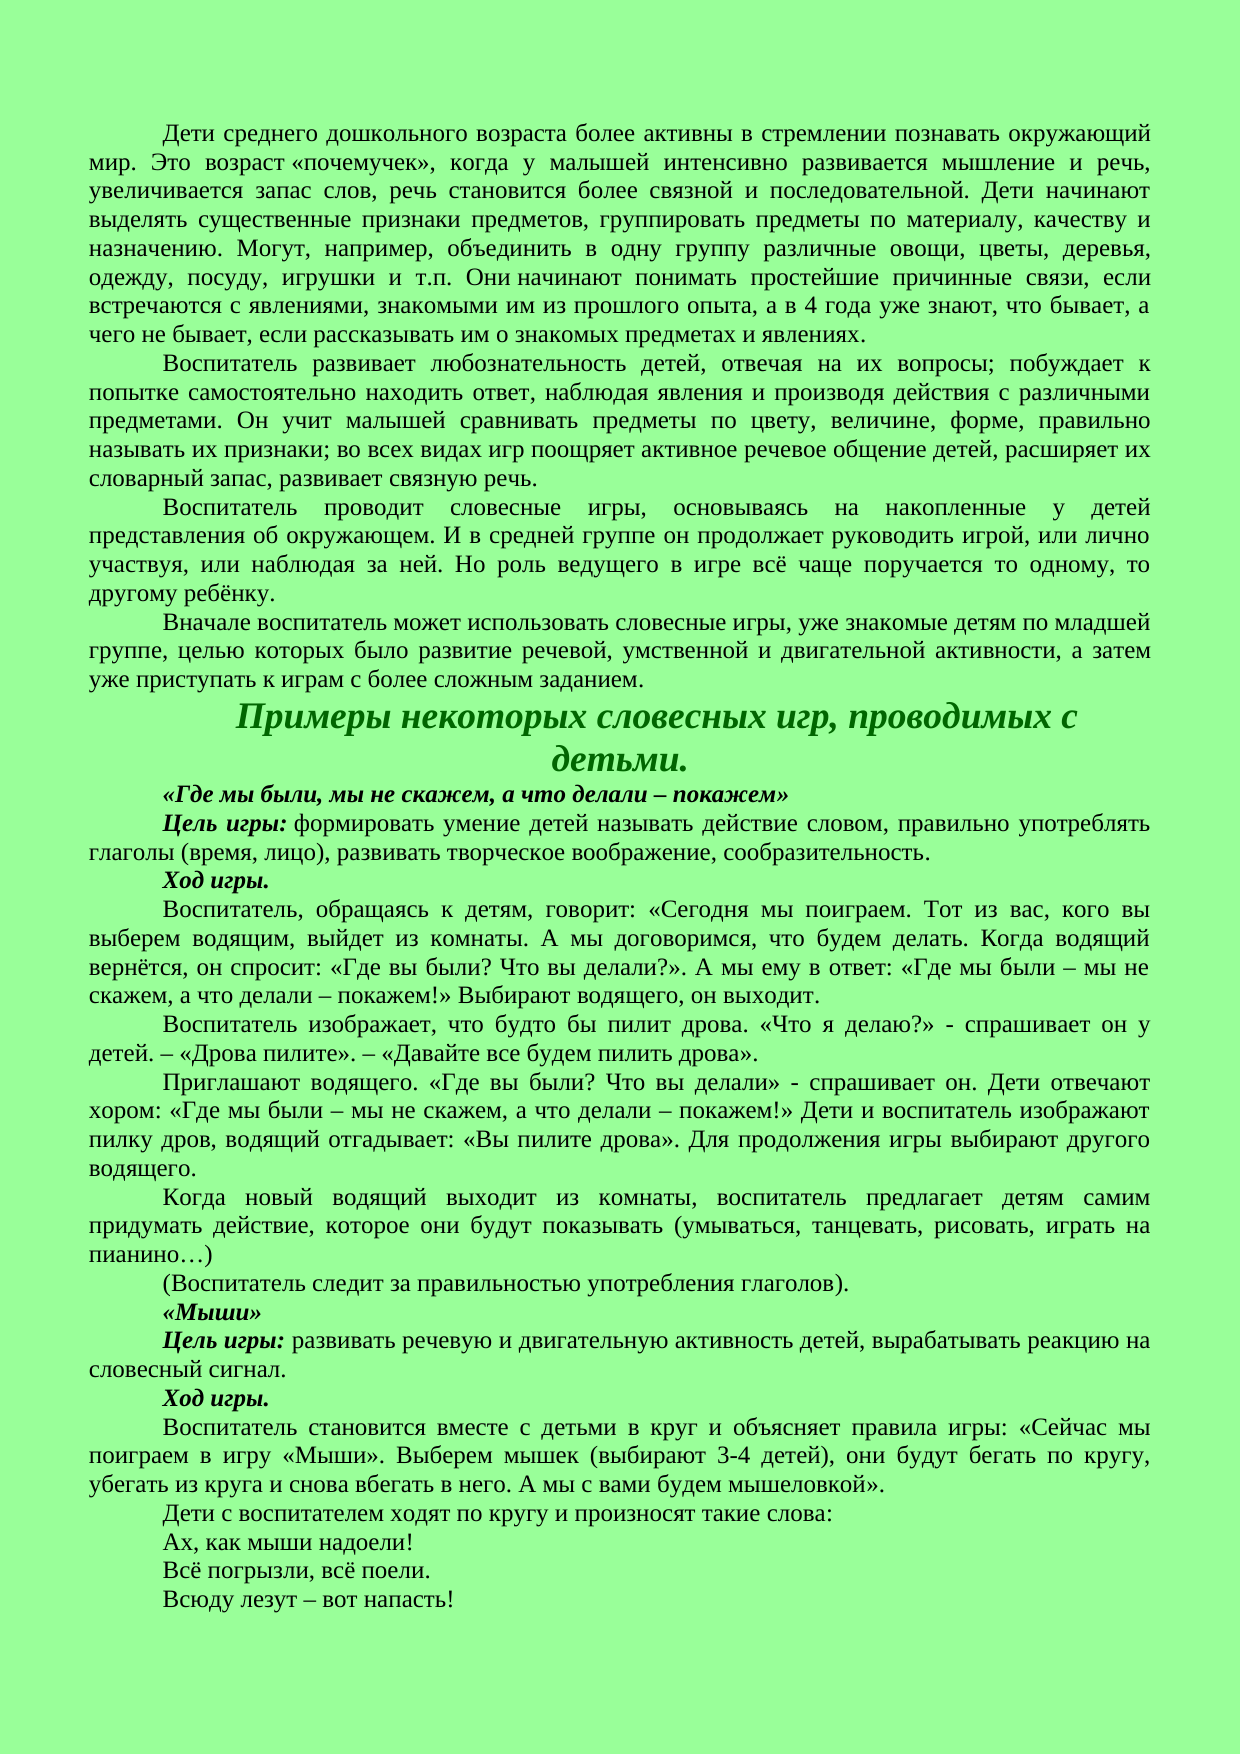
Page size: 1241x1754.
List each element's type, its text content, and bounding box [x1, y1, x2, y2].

text Вначале воспитатель может использовать словесные игры, уже знакомые детям по младшей группе, целью которых было развитие речевой, умственной и двигательной активности, а затем уже приступать к играм с более сложным заданием. [89, 607, 1152, 693]
text Всё погрызли, всё поели. [89, 1556, 1152, 1584]
text «Мыши» [89, 1297, 1152, 1326]
text Воспитатель проводит словесные игры, основываясь на накопленные у детей представления об окружающем. И в средней группе он продолжает руководить игрой, или лично участвуя, или наблюдая за ней. Но роль ведущего в игре всё чаще поручается то одному, то другому ребёнку. [89, 492, 1152, 607]
text Воспитатель, обращаясь к детям, говорит: «Сегодня мы поиграем. Тот из вас, кого вы выберем водящим, выйдет из комнаты. А мы договоримся, что будем делать. Когда водящий вернётся, он спросит: «Где вы были? Что вы делали?». А мы ему в ответ: «Где мы были – мы не скажем, а что делали – покажем!» Выбирают водящего, он выходит. [89, 894, 1152, 1009]
text Приглашают водящего. «Где вы были? Что вы делали» - спрашивает он. Дети отвечают хором: «Где мы были – мы не скажем, а что делали – покажем!» Дети и воспитатель изображают пилку дров, водящий отгадывает: «Вы пилите дрова». Для продолжения игры выбирают другого водящего. [89, 1067, 1152, 1182]
text Воспитатель развивает любознательность детей, отвечая на их вопросы; побуждает к попытке самостоятельно находить ответ, наблюдая явления и производя действия с различными предметами. Он учит малышей сравнивать предметы по цвету, величине, форме, правильно называть их признаки; во всех видах игр поощряет активное речевое общение детей, расширяет их словарный запас, развивает связную речь. [89, 348, 1152, 492]
text Цель игры: формировать умение детей называть действие словом, правильно употреблять глаголы (время, лицо), развивать творческое воображение, сообразительность. [89, 808, 1152, 866]
text «Где мы были, мы не скажем, а что делали – покажем» [89, 779, 1152, 808]
text Воспитатель становится вместе с детьми в круг и объясняет правила игры: «Сейчас мы поиграем в игру «Мыши». Выберем мышек (выбирают 3-4 детей), они будут бегать по кругу, убегать из круга и снова вбегать в него. А мы с вами будем мышеловкой». [89, 1412, 1152, 1498]
text Дети среднего дошкольного возраста более активны в стремлении познавать окружающий мир. Это возраст «почемучек», когда у малышей интенсивно развивается мышление и речь, увеличивается запас слов, речь становится более связной и последовательной. Дети начинают выделять существенные признаки предметов, группировать предметы по материалу, качеству и назначению. Могут, например, объединить в одну группу различные овощи, цветы, деревья, одежду, посуду, игрушки и т.п. Они начинают понимать простейшие причинные связи, если встречаются с явлениями, знакомыми им из прошлого опыта, а в 4 года уже знают, что бывает, а чего не бывает, если рассказывать им о знакомых предметах и явлениях. [89, 118, 1152, 348]
text Когда новый водящий выходит из комнаты, воспитатель предлагает детям самим придумать действие, которое они будут показывать (умываться, танцевать, рисовать, играть на пианино…) [89, 1182, 1152, 1268]
text (Воспитатель следит за правильностью употребления глаголов). [89, 1268, 1152, 1297]
text Всюду лезут – вот напасть! [89, 1584, 1152, 1613]
text Ах, как мыши надоели! [89, 1527, 1152, 1556]
text Ход игры. [89, 1383, 1152, 1412]
text Воспитатель изображает, что будто бы пилит дрова. «Что я делаю?» - спрашивает он у детей. – «Дрова пилите». – «Давайте все будем пилить дрова». [89, 1009, 1152, 1067]
text Примеры некоторых словесных игр, проводимых с детьми. [89, 693, 1152, 779]
text Дети с воспитателем ходят по кругу и произносят такие слова: [89, 1498, 1152, 1527]
text Цель игры: развивать речевую и двигательную активность детей, вырабатывать реакцию на словесный сигнал. [89, 1326, 1152, 1383]
text Ход игры. [89, 866, 1152, 894]
